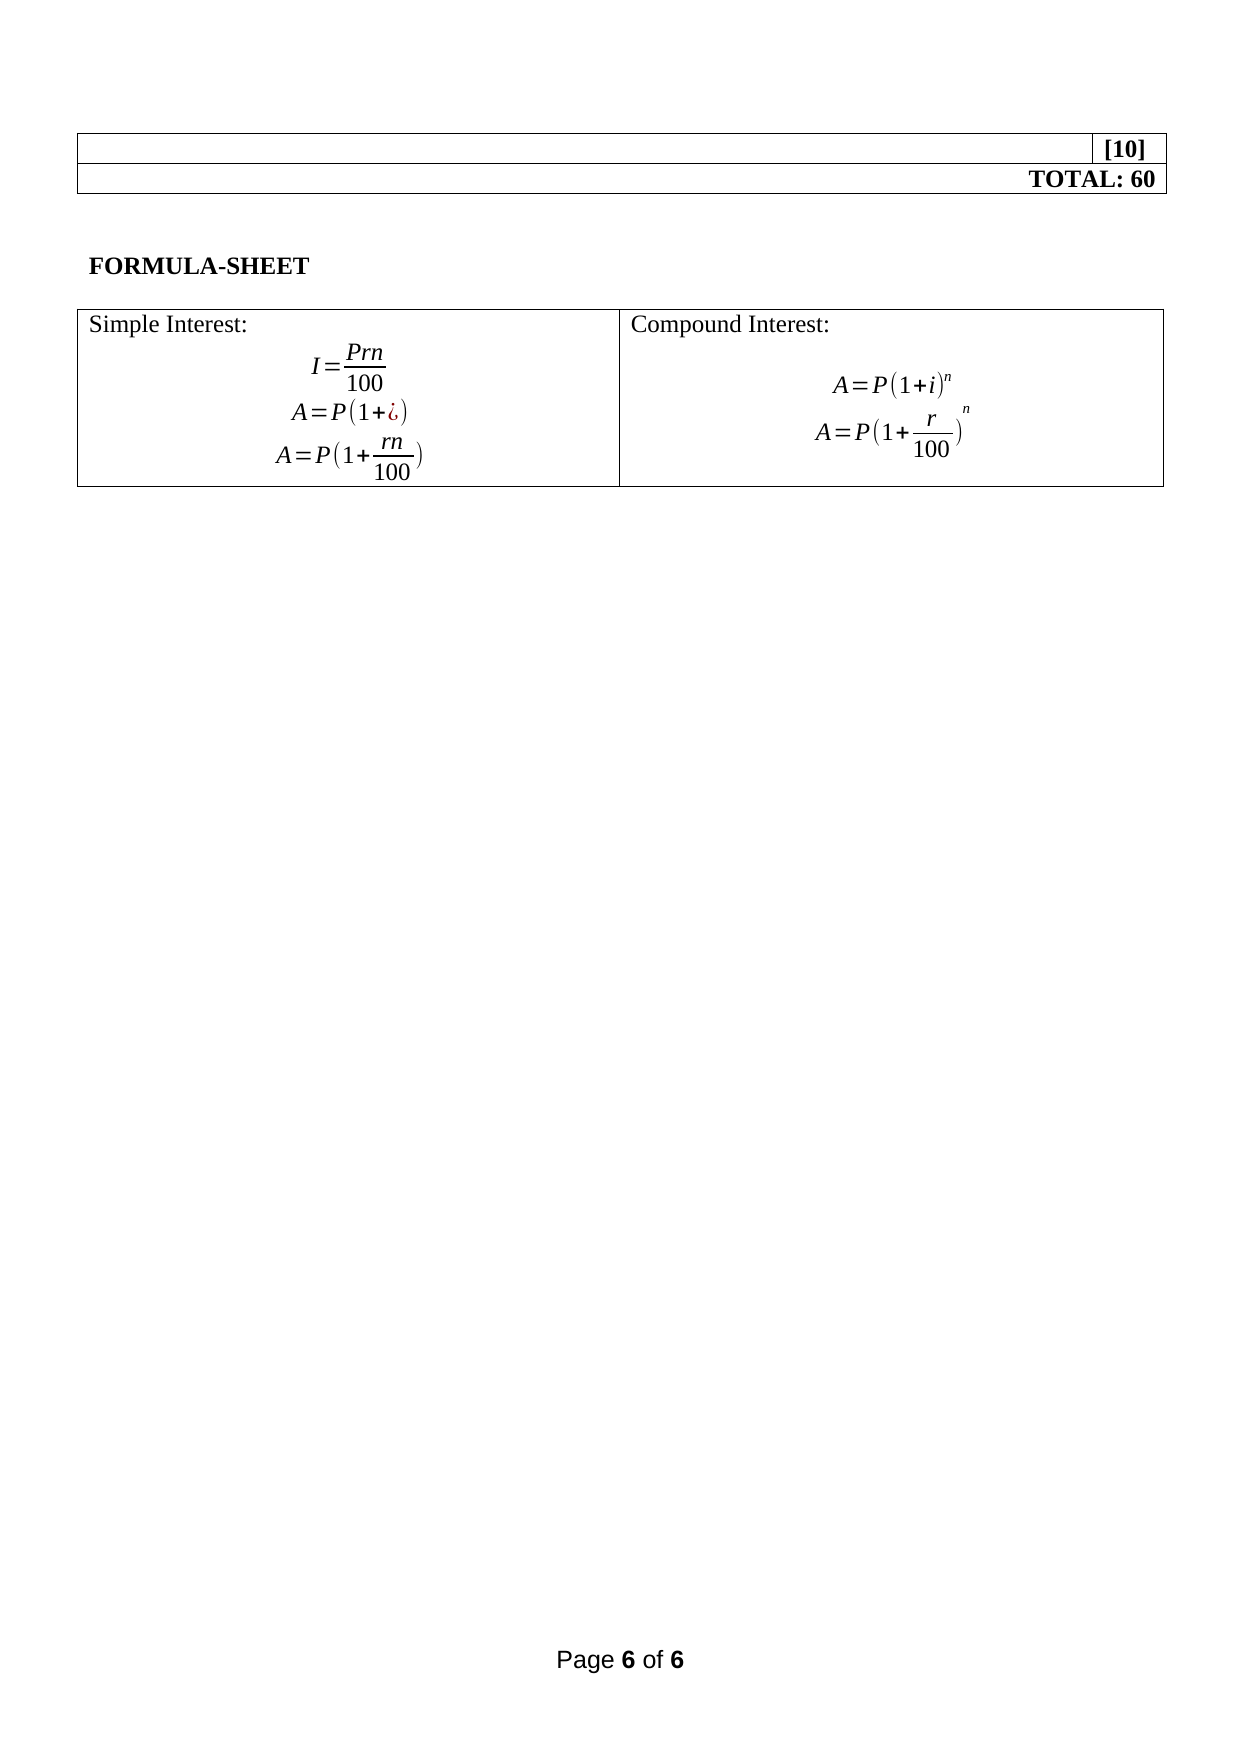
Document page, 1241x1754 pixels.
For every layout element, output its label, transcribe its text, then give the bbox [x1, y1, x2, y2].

table_header Compound Interest: [620, 310, 1163, 486]
table_cell [78, 134, 1092, 163]
table_header Simple Interest: [78, 310, 619, 486]
text FORMULA-SHEET [89, 251, 1152, 280]
table_cell [10] [1093, 134, 1166, 163]
table_cell TOTAL: 60 [78, 164, 1166, 192]
